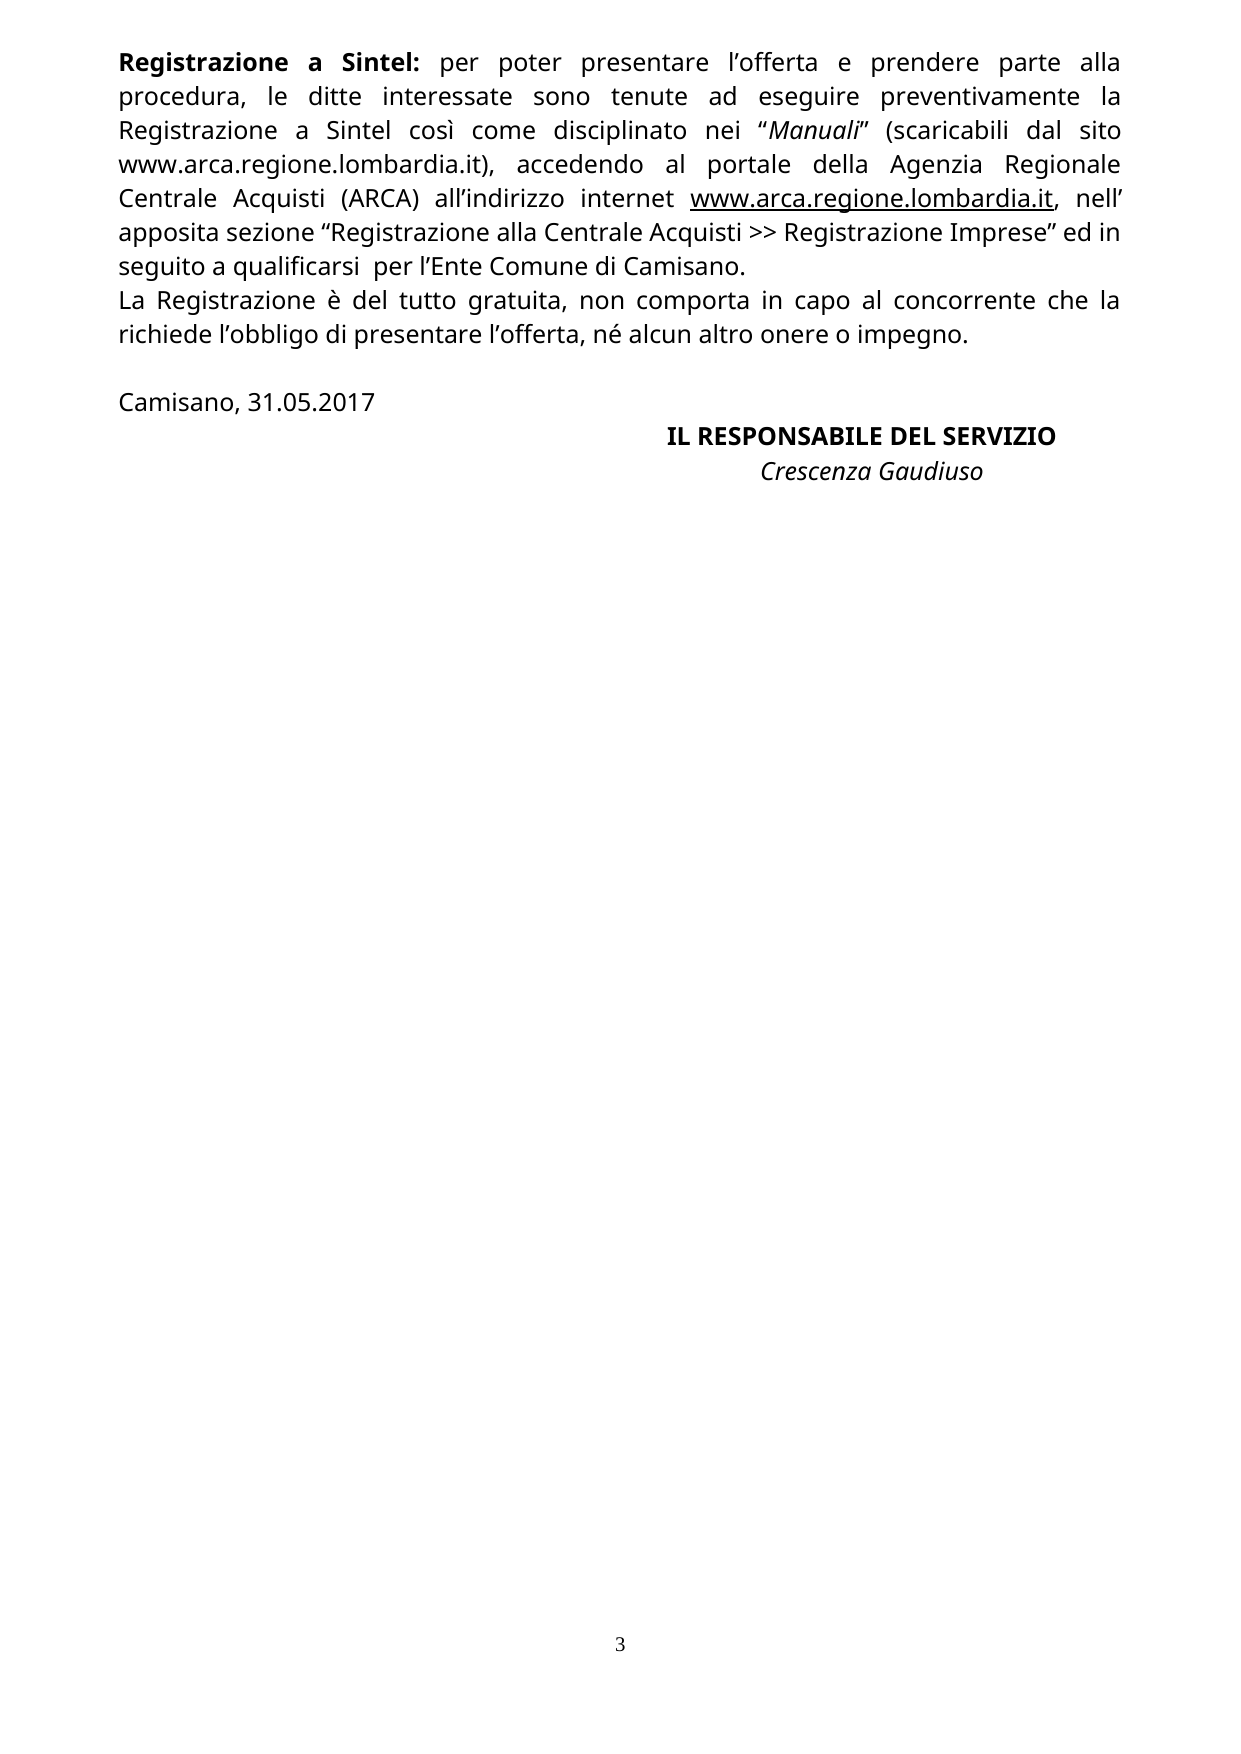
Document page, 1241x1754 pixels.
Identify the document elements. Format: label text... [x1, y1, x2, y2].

text Registrazione a Sintel: per poter presentare l’offerta e prendere parte alla procedura, le ditte interessate sono tenute ad eseguire preventivamente la Registrazione a Sintel così come disciplinato nei “Manuali” (scaricabili dal sito www.arca.regione.lombardia.it), accedendo al portale della Agenzia Regionale Centrale Acquisti (ARCA) all’indirizzo internet www.arca.regione.lombardia.it, nell’ apposita sezione “Registrazione alla Centrale Acquisti >> Registrazione Imprese” ed in seguito a qualificarsi per l’Ente Comune di Camisano. [118, 44, 1122, 283]
text Camisano, 31.05.2017 [118, 385, 1122, 419]
text IL RESPONSABILE DEL SERVIZIO [561, 419, 1122, 453]
text Crescenza Gaudiuso [118, 453, 1122, 487]
text La Registrazione è del tutto gratuita, non comporta in capo al concorrente che la richiede l’obbligo di presentare l’offerta, né alcun altro onere o impegno. [118, 283, 1122, 351]
